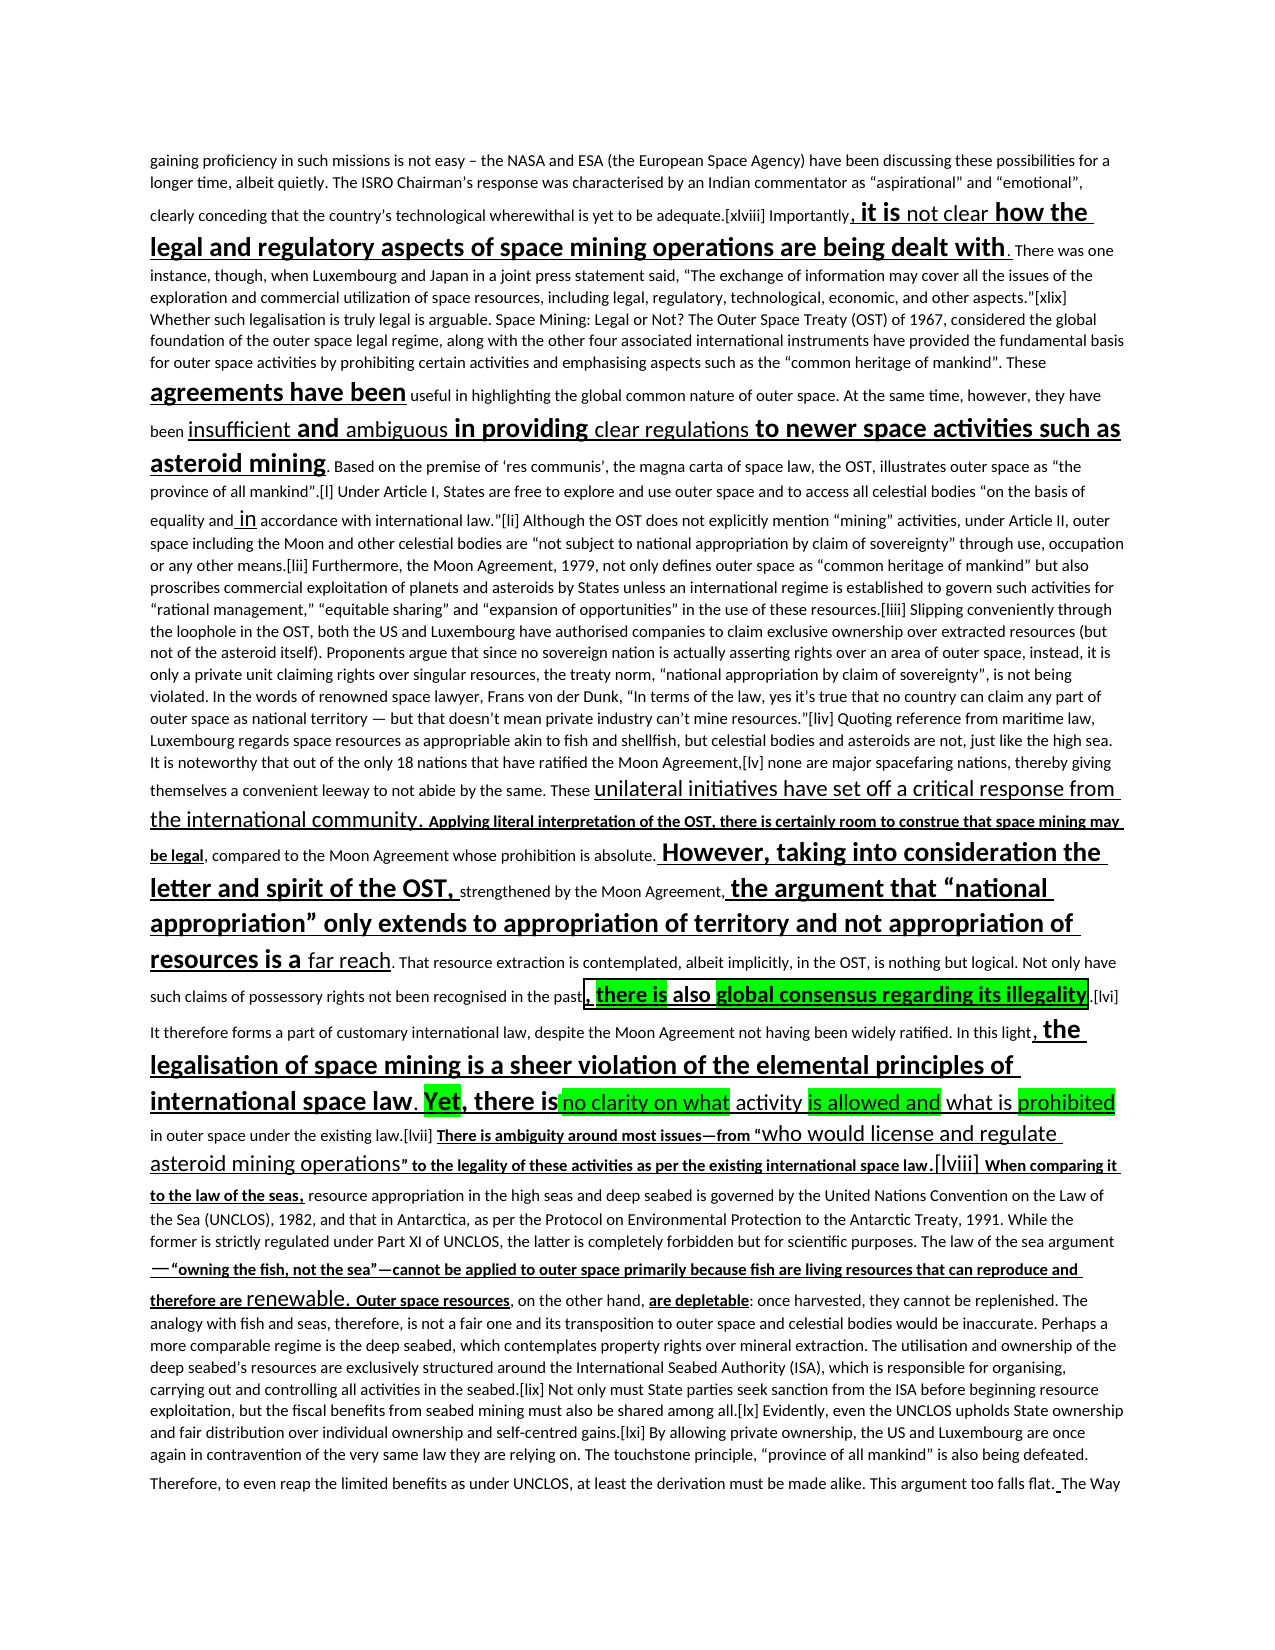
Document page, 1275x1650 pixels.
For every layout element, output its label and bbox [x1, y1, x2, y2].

text [150, 150, 1125, 1495]
